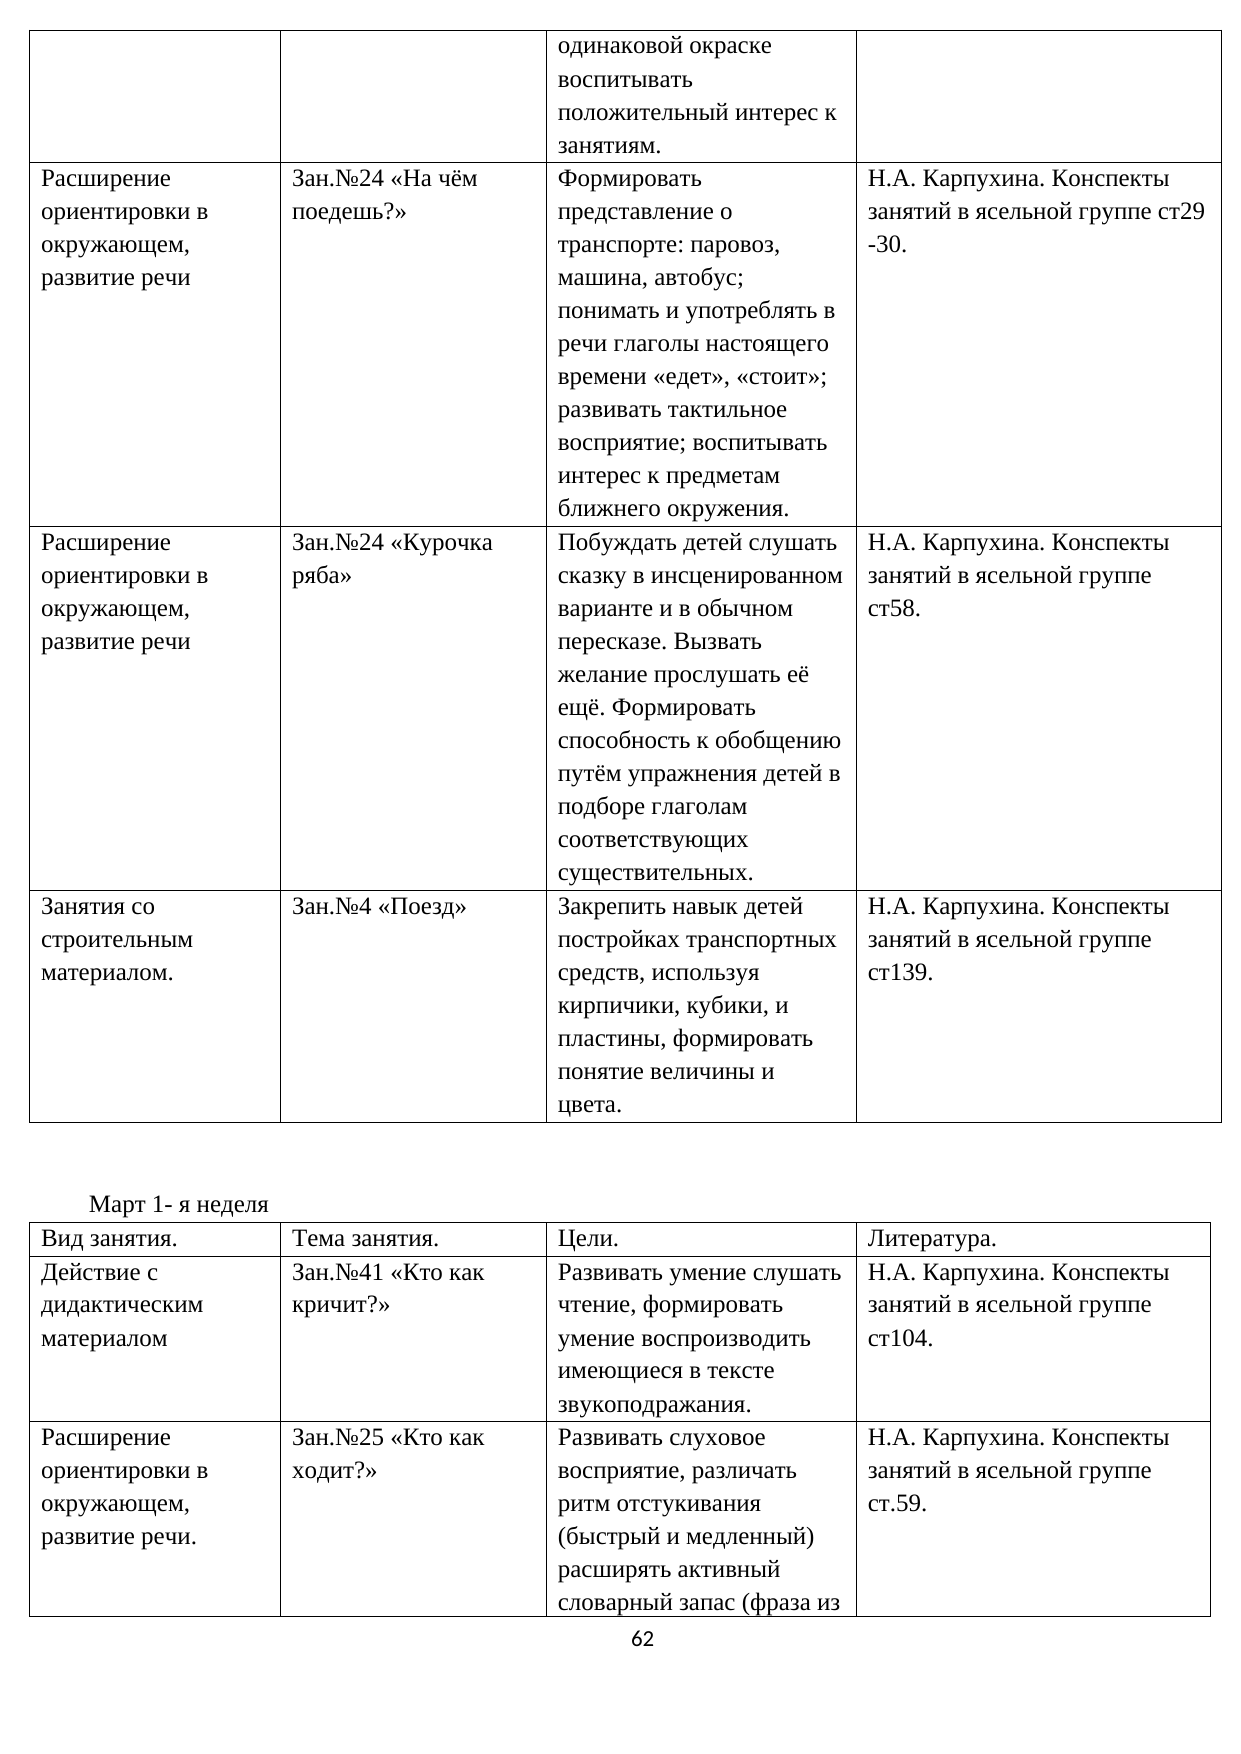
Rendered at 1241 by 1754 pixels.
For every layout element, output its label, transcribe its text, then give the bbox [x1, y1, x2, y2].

table_cell Зан.№24 «Курочка ряба» [281, 527, 546, 890]
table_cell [547, 1422, 856, 1616]
table_header Литература. [857, 1223, 1210, 1256]
table_cell Расширение ориентировки в окружающем, развитие речи [30, 527, 280, 890]
table_cell Н.А. Карпухина. Конспекты занятий в ясельной группе ст58. [857, 527, 1221, 890]
table_cell Занятия со строительным материалом. [30, 891, 280, 1122]
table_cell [857, 31, 1221, 162]
table_cell Закрепить навык детей постройках транспортных средств, используя кирпичики, кубики, и пластины, формировать понятие величины и цвета. [547, 891, 856, 1122]
table_cell Н.А. Карпухина. Конспекты занятий в ясельной группе ст104. [857, 1257, 1210, 1421]
table_header Цели. [547, 1223, 856, 1256]
table_cell Н.А. Карпухина. Конспекты занятий в ясельной группе ст29 -30. [857, 163, 1221, 526]
table_cell Зан.№41 «Кто как кричит?» [281, 1257, 546, 1421]
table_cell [547, 31, 856, 162]
table_header Тема занятия. [281, 1223, 546, 1256]
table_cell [281, 1422, 546, 1616]
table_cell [30, 1422, 280, 1616]
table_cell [857, 1422, 1210, 1616]
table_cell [281, 31, 546, 162]
table_header Вид занятия. [30, 1223, 280, 1256]
table_cell Формировать представление о транспорте: паровоз, машина, автобус; понимать и употреблять в речи глаголы настоящего времени «едет», «стоит»; развивать тактильное восприятие; воспитывать интерес к предметам ближнего окружения. [547, 163, 856, 526]
table_cell Н.А. Карпухина. Конспекты занятий в ясельной группе ст139. [857, 891, 1221, 1122]
text Март 1- я неделя [89, 1189, 1196, 1218]
table_cell Развивать умение слушать чтение, формировать умение воспроизводить имеющиеся в тексте звукоподражания. [547, 1257, 856, 1421]
table_cell Зан.№24 «На чём поедешь?» [281, 163, 546, 526]
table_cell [30, 31, 280, 162]
table_cell Побуждать детей слушать сказку в инсценированном варианте и в обычном пересказе. Вызвать желание прослушать её ещё. Формировать способность к обобщению путём упражнения детей в подборе глаголам соответствующих существительных. [547, 527, 856, 890]
table_cell Действие с дидактическим материалом [30, 1257, 280, 1421]
table_cell Расширение ориентировки в окружающем, развитие речи [30, 163, 280, 526]
table_cell Зан.№4 «Поезд» [281, 891, 546, 1122]
